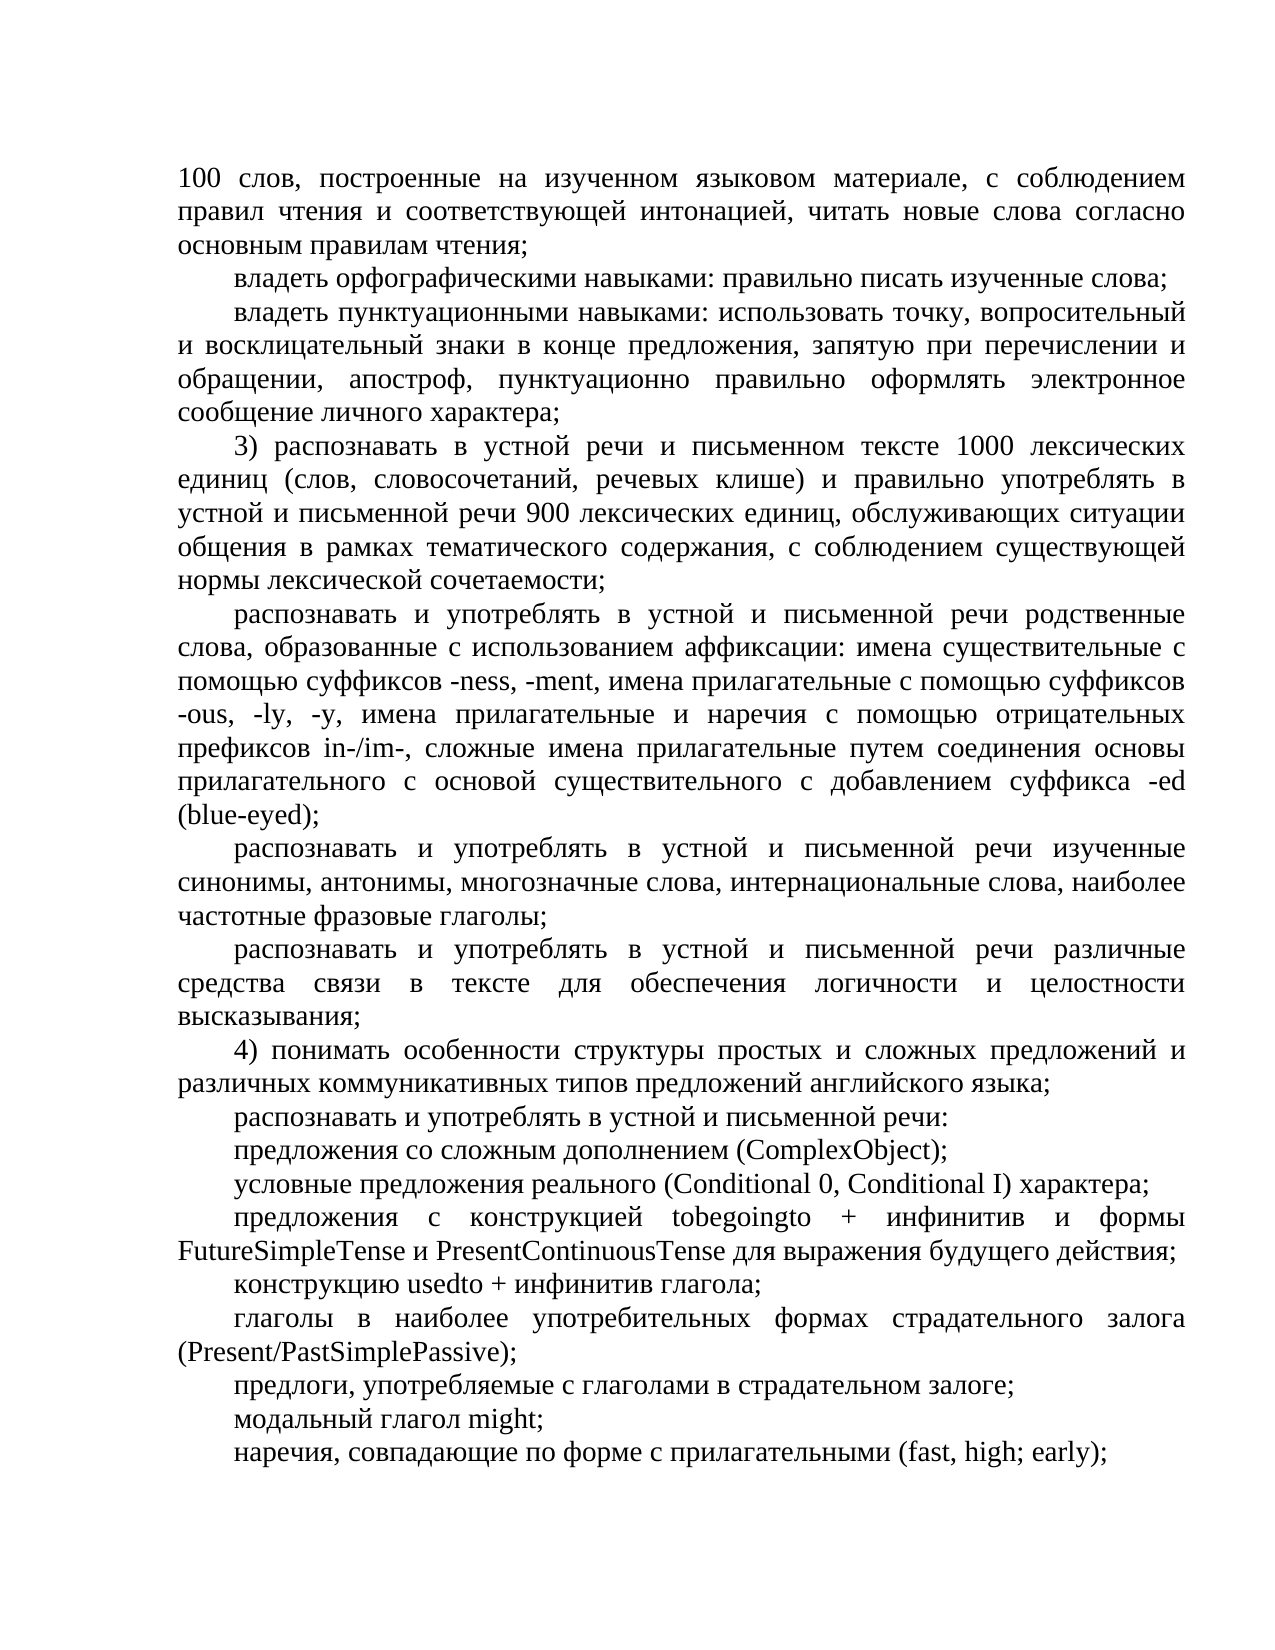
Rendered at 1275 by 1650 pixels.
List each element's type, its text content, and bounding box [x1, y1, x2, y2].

text предложения с конструкцией tobegoingto + инфинитив и формы FutureSimpleTense и PresentContinuousTense для выражения будущего действия; [177, 1199, 1186, 1267]
text модальный глагол might; [177, 1401, 1186, 1434]
text конструкцию usedto + инфинитив глагола; [177, 1267, 1186, 1300]
text владеть орфографическими навыками: правильно писать изученные слова; [177, 260, 1186, 294]
text наречия, совпадающие по форме с прилагательными (fast, high; early); [177, 1434, 1186, 1468]
text распознавать и употреблять в устной и письменной речи различные средства связи в тексте для обеспечения логичности и целостности высказывания; [177, 931, 1186, 1032]
text 4) понимать особенности структуры простых и сложных предложений и различных коммуникативных типов предложений английского языка; [177, 1032, 1186, 1099]
text 3) распознавать в устной речи и письменном тексте 1000 лексических единиц (слов, словосочетаний, речевых клише) и правильно употреблять в устной и письменной речи 900 лексических единиц, обслуживающих ситуации общения в рамках тематического содержания, с соблюдением существующей нормы лексической сочетаемости; [177, 428, 1186, 596]
text глаголы в наиболее употребительных формах страдательного залога (Present/PastSimplePassive); [177, 1300, 1186, 1367]
text условные предложения реального (Conditional 0, Conditional I) характера; [177, 1166, 1186, 1199]
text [177, 160, 1186, 260]
text распознавать и употреблять в устной и письменной речи родственные слова, образованные с использованием аффиксации: имена существительные с помощью суффиксов -ness, -ment, имена прилагательные с помощью суффиксов -ous, -ly, -y, имена прилагательные и наречия с помощью отрицательных префиксов in-/im-, сложные имена прилагательные путем соединения основы прилагательного с основой существительного с добавлением суффикса -ed (blue-eyed); [177, 596, 1186, 831]
text владеть пунктуационными навыками: использовать точку, вопросительный и восклицательный знаки в конце предложения, запятую при перечислении и обращении, апостроф, пунктуационно правильно оформлять электронное сообщение личного характера; [177, 294, 1186, 428]
text предлоги, употребляемые с глаголами в страдательном залоге; [177, 1367, 1186, 1401]
text распознавать и употреблять в устной и письменной речи изученные синонимы, антонимы, многозначные слова, интернациональные слова, наиболее частотные фразовые глаголы; [177, 831, 1186, 931]
text распознавать и употреблять в устной и письменной речи: [177, 1099, 1186, 1132]
text предложения со сложным дополнением (ComplexObject); [177, 1132, 1186, 1166]
